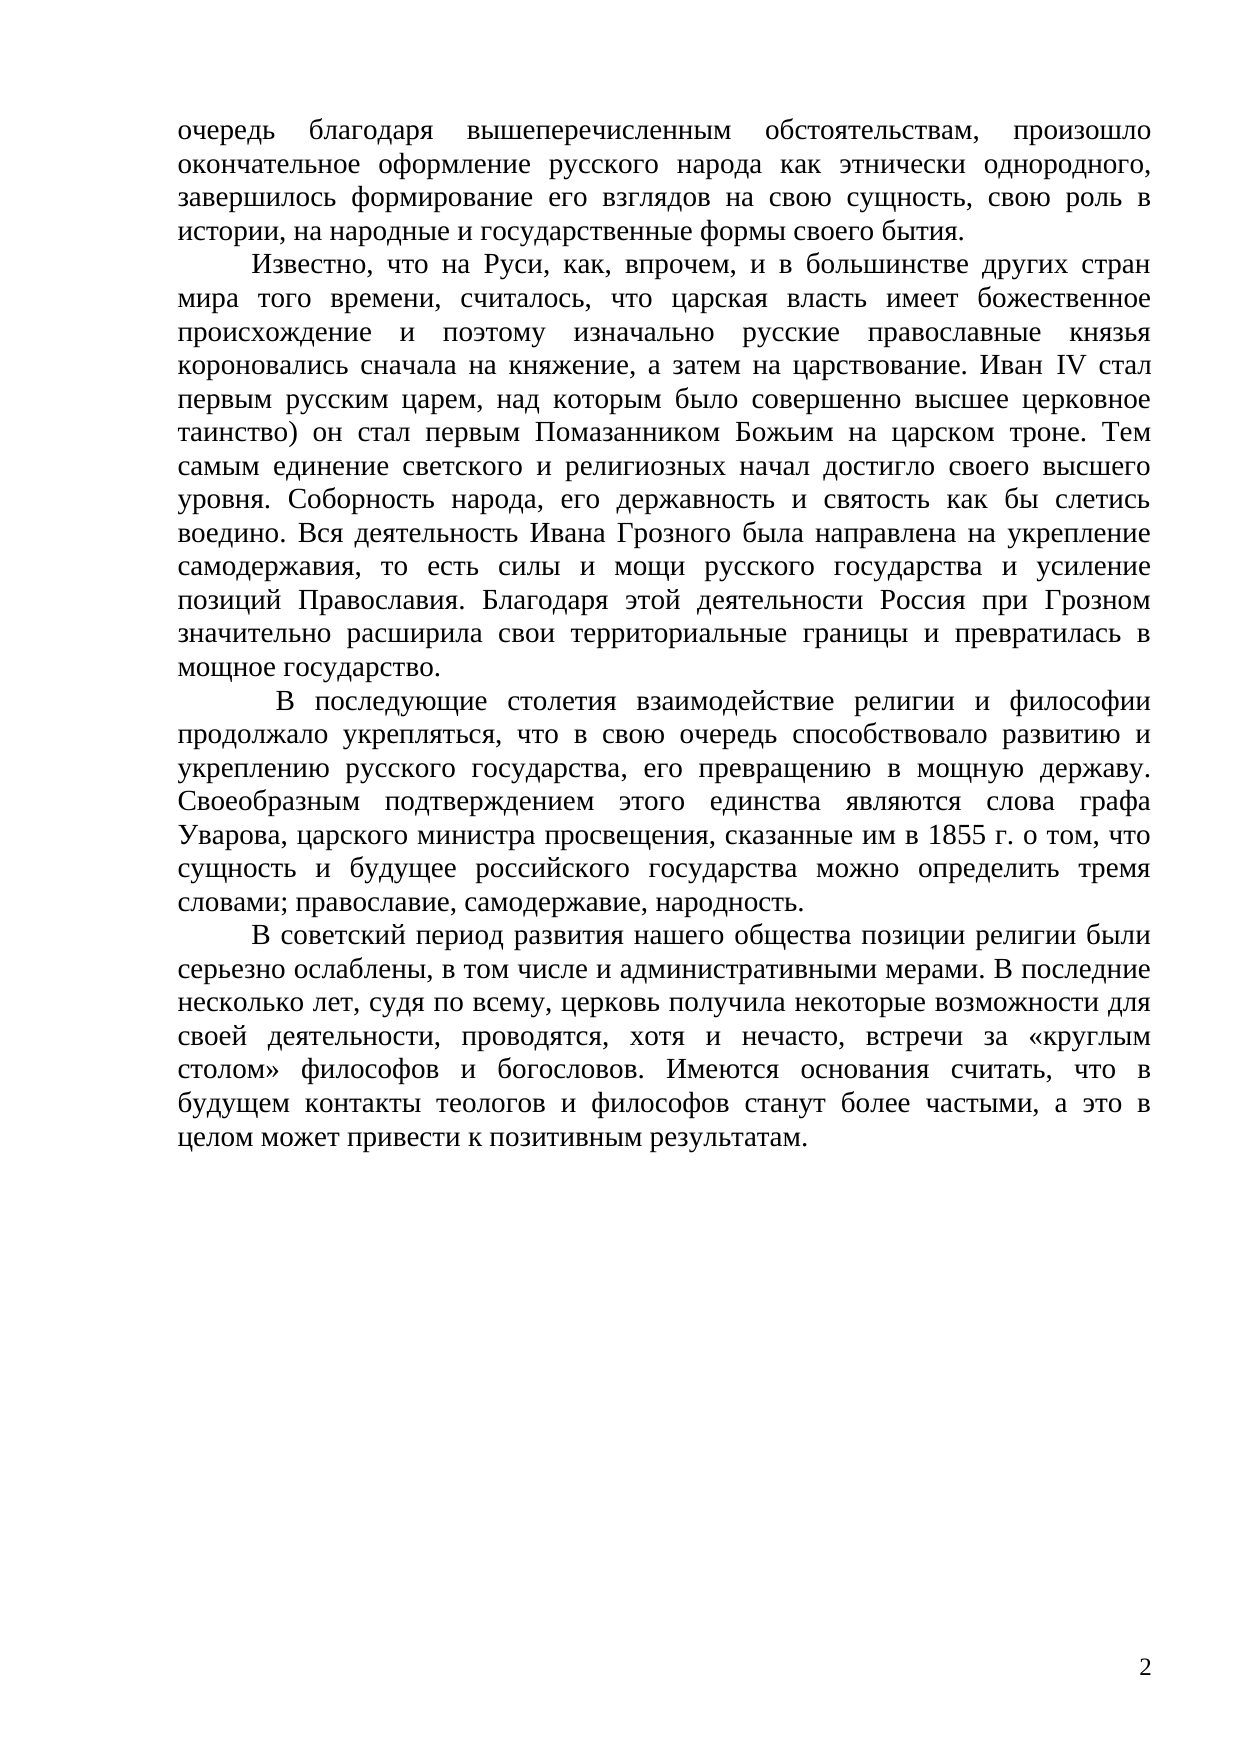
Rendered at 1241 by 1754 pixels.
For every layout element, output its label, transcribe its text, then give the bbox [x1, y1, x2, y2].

text В советский период развития нашего общества позиции религии были серьезно ослаблены, в том числе и административными мерами. В последние несколько лет, судя по всему, церковь получила некоторые возможности для своей деятельности, проводятся, хотя и нечасто, встречи за «круглым столом» философов и богословов. Имеются основания считать, что в будущем контакты теологов и философов станут более частыми, а это в целом может привести к позитивным результатам. [177, 917, 1152, 1152]
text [177, 112, 1152, 247]
text В последующие столетия взаимодействие религии и философии продолжало укрепляться, что в свою очередь способствовало развитию и укреплению русского государства, его превращению в мощную державу. Своеобразным подтверждением этого единства являются слова графа Уварова, царского министра просвещения, сказанные им в 1855 г. о том, что сущность и будущее российского государства можно определить тремя словами; православие, самодержавие, народность. [177, 683, 1152, 917]
text Известно, что на Руси, как, впрочем, и в большинстве других стран мира того времени, считалось, что царская власть имеет божественное происхождение и поэтому изначально русские православные князья короновались сначала на княжение, а затем на царствование. Иван IV стал первым русским царем, над которым было совершенно высшее церковное таинство) он стал первым Помазанником Божьим на царском троне. Тем самым единение светского и религиозных начал достигло своего высшего уровня. Соборность народа, его державность и святость как бы слетись воедино. Вся деятельность Ивана Грозного была направлена на укрепление самодержавия, то есть силы и мощи русского государства и усиление позиций Православия. Благодаря этой деятельности Россия при Грозном значительно расширила свои территориальные границы и превратилась в мощное государство. [177, 247, 1152, 683]
